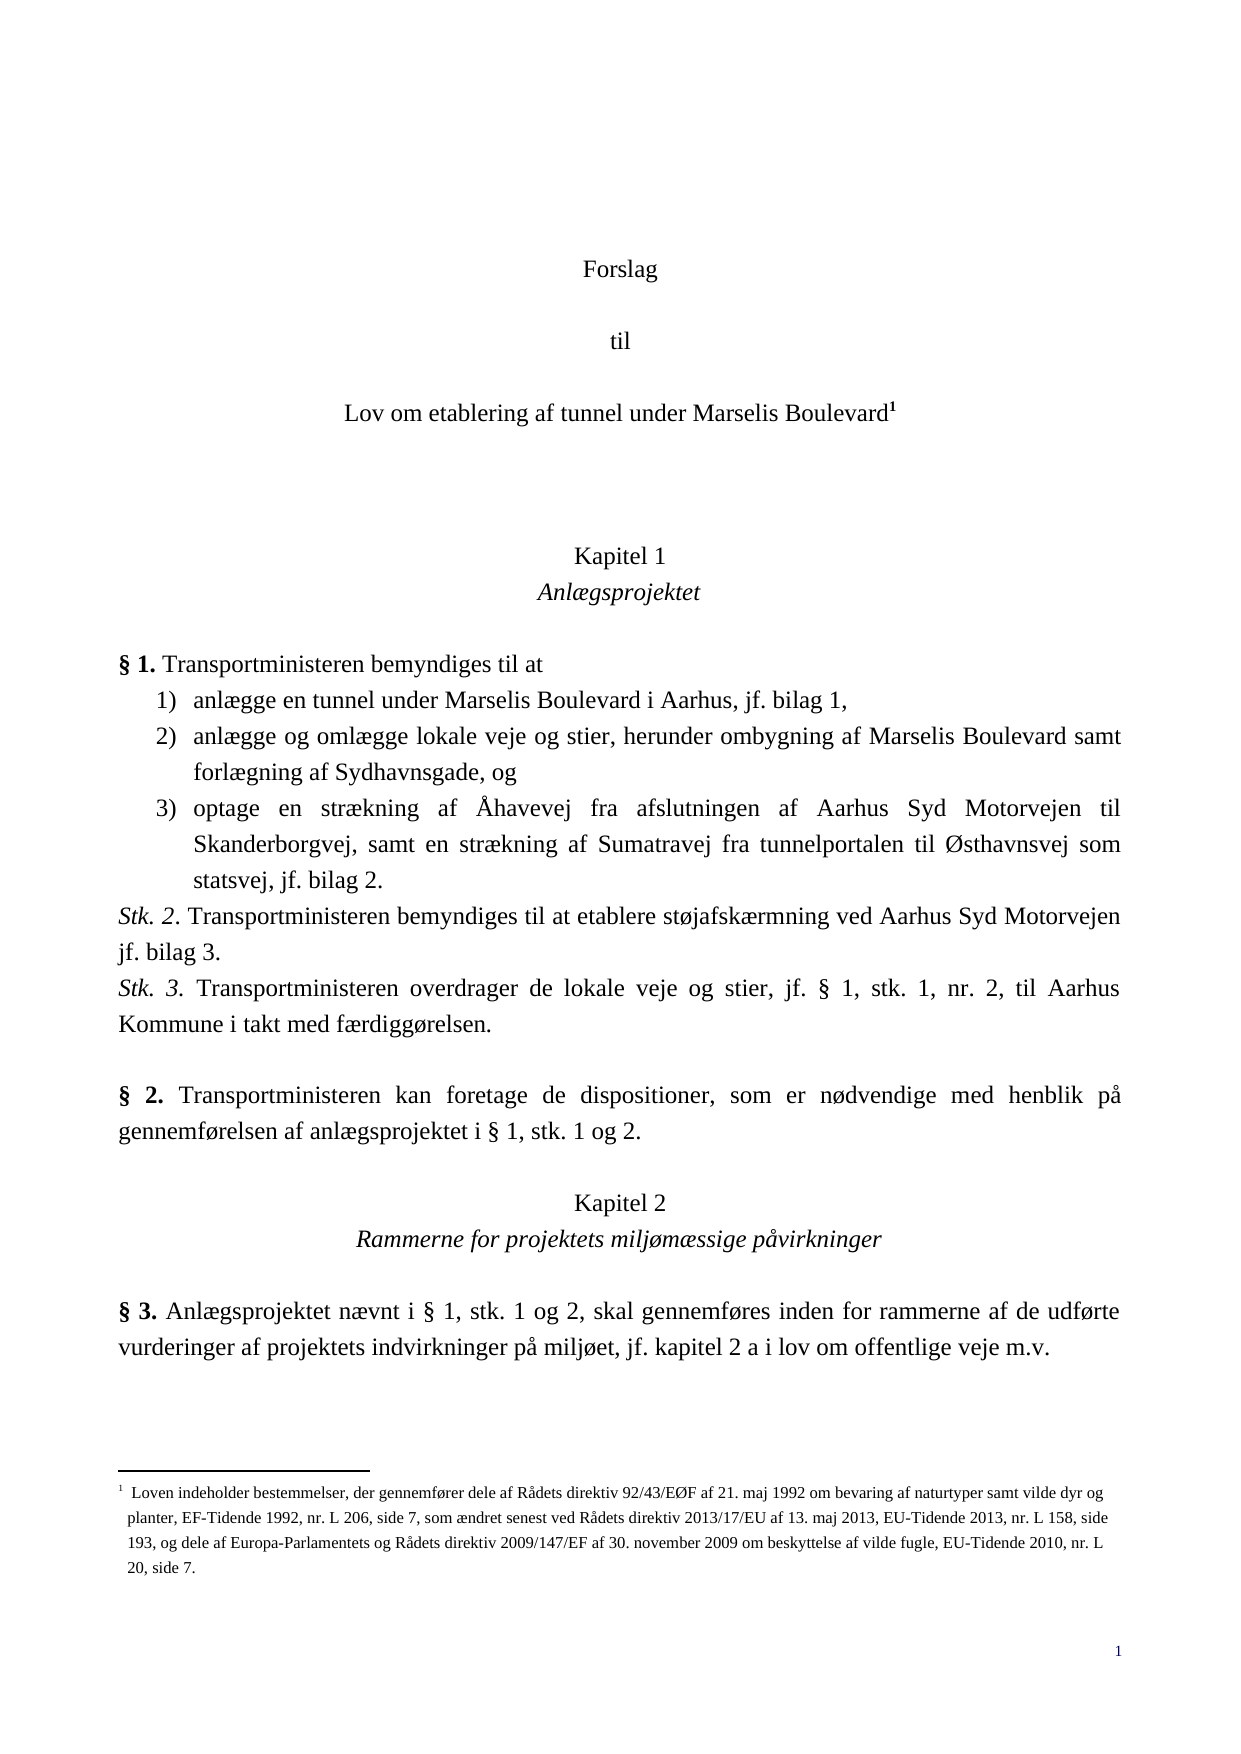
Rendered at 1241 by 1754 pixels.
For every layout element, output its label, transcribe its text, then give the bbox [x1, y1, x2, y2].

list anlægge og omlægge lokale veje og stier, herunder ombygning af Marselis Boulevard samt forlægning af Sydhavnsgade, og [156, 721, 1122, 786]
text Stk. 2. Transportministeren bemyndiges til at etablere støjafskærmning ved Aarhus Syd Motorvejen jf. bilag 3. [118, 901, 1122, 966]
text Kapitel 1 [118, 541, 1122, 570]
text Forslag [118, 254, 1122, 283]
text Anlægsprojektet [118, 577, 1122, 606]
text § 1. Transportministeren bemyndiges til at [118, 649, 1122, 678]
list optage en strækning af Åhavevej fra afslutningen af Aarhus Syd Motorvejen til Skanderborgvej, samt en strækning af Sumatravej fra tunnelportalen til Østhavnsvej som statsvej, jf. bilag 2. [156, 793, 1122, 894]
text Rammerne for projektets miljømæssige påvirkninger [118, 1224, 1122, 1253]
text Kapitel 2 [118, 1188, 1122, 1217]
text til [118, 326, 1122, 354]
text Stk. 3. Transportministeren overdrager de lokale veje og stier, jf. § 1, stk. 1, nr. 2, til Aarhus Kommune i takt med færdiggørelsen. [118, 973, 1122, 1037]
text § 2. Transportministeren kan foretage de dispositioner, som er nødvendige med henblik på gennemførelsen af anlægsprojektet i § 1, stk. 1 og 2. [118, 1081, 1122, 1145]
text Lov om etablering af tunnel under Marselis Boulevard [118, 398, 1122, 426]
list anlægge en tunnel under Marselis Boulevard i Aarhus, jf. bilag 1, [156, 685, 1122, 714]
text § 3. Anlægsprojektet nævnt i § 1, stk. 1 og 2, skal gennemføres inden for rammerne af de udførte vurderinger af projektets indvirkninger på miljøet, jf. kapitel 2 a i lov om offentlige veje m.v. [118, 1296, 1122, 1361]
